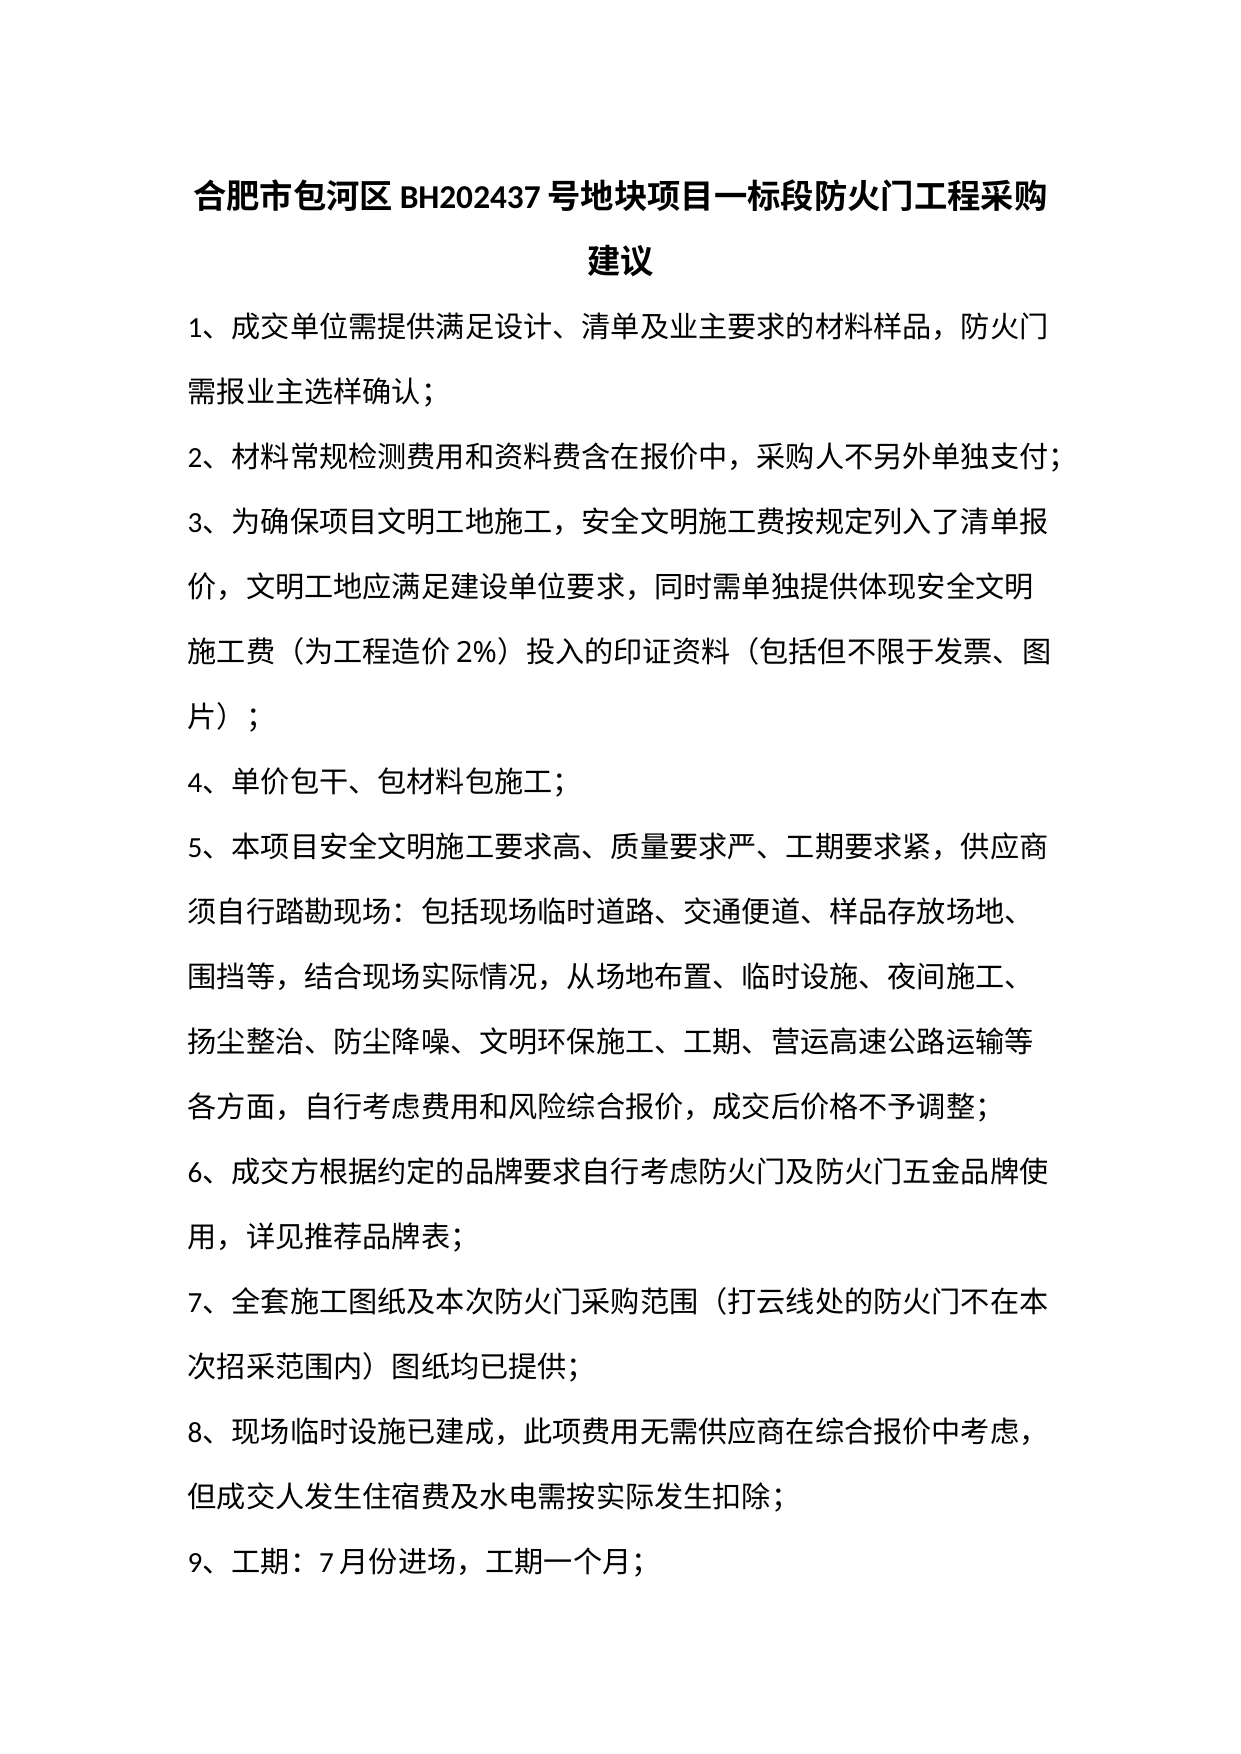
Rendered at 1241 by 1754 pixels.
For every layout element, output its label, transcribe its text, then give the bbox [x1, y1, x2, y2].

list 为确保项目文明工地施工，安全文明施工费按规定列入了清单报价，文明工地应满足建设单位要求，同时需单独提供体现安全文明施工费（为工程造价2%）投入的印证资料（包括但不限于发票、图片）； [187, 487, 1053, 747]
list 合肥市包河区BH202437号地块项目一标段防火门工程采购建议 [187, 162, 1053, 292]
list 材料常规检测费用和资料费含在报价中，采购人不另外单独支付； [187, 422, 1053, 487]
list 单价包干、包材料包施工； [187, 747, 1053, 812]
list 成交单位需提供满足设计、清单及业主要求的材料样品，防火门需报业主选样确认； [187, 292, 1053, 422]
list 成交方根据约定的品牌要求自行考虑防火门及防火门五金品牌使用，详见推荐品牌表； [187, 1137, 1053, 1267]
list 工期：7月份进场，工期一个月； [187, 1527, 1053, 1592]
list 现场临时设施已建成，此项费用无需供应商在综合报价中考虑，但成交人发生住宿费及水电需按实际发生扣除； [187, 1397, 1053, 1527]
list 本项目安全文明施工要求高、质量要求严、工期要求紧，供应商须自行踏勘现场：包括现场临时道路、交通便道、样品存放场地、围挡等，结合现场实际情况，从场地布置、临时设施、夜间施工、扬尘整治、防尘降噪、文明环保施工、工期、营运高速公路运输等各方面，自行考虑费用和风险综合报价，成交后价格不予调整； [187, 812, 1053, 1137]
list 全套施工图纸及本次防火门采购范围（打云线处的防火门不在本次招采范围内）图纸均已提供； [187, 1267, 1053, 1397]
